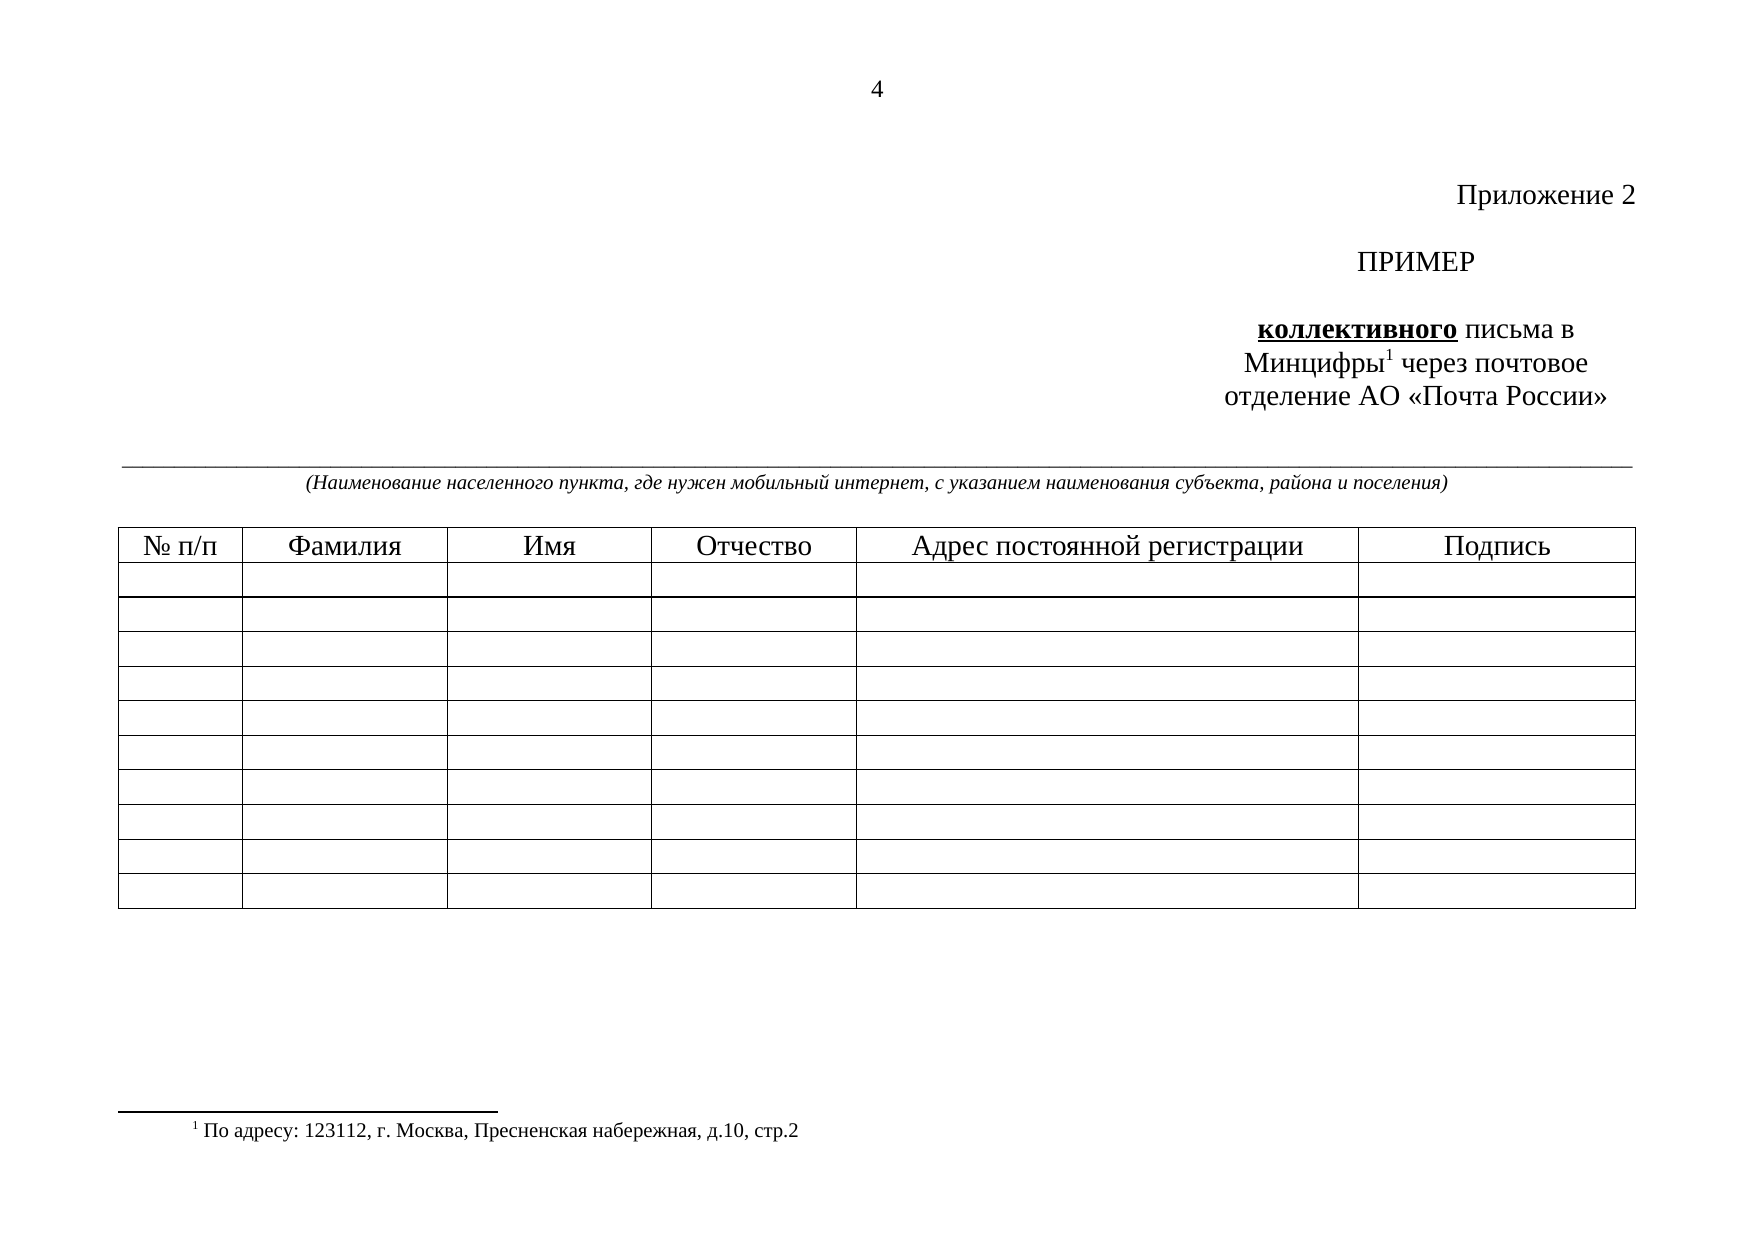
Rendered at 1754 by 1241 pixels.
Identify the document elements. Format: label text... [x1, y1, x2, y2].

table_cell [857, 598, 1358, 631]
table_header Адрес постоянной регистрации [857, 528, 1358, 562]
table_cell [448, 563, 651, 596]
table_cell [652, 805, 856, 838]
table_cell [119, 701, 242, 735]
table_header Фамилия [243, 528, 447, 562]
table_cell [652, 563, 856, 596]
table_header № п/п [119, 528, 242, 562]
table_cell [243, 701, 447, 735]
table_cell [448, 667, 651, 700]
table_cell [857, 701, 1358, 735]
table_header Подпись [1359, 528, 1635, 562]
table_cell [1359, 701, 1635, 735]
text Приложение 2 [1196, 177, 1636, 211]
table_cell [1359, 770, 1635, 804]
table_cell [1359, 632, 1635, 666]
table_cell [119, 840, 242, 873]
table_cell [448, 770, 651, 804]
table_cell [243, 770, 447, 804]
table_cell [1359, 736, 1635, 769]
table_cell [448, 632, 651, 666]
table_cell [448, 840, 651, 873]
table_cell [857, 874, 1358, 908]
table_cell [119, 598, 242, 631]
table_cell [652, 840, 856, 873]
table_cell [119, 736, 242, 769]
table_cell [652, 701, 856, 735]
text ПРИМЕР [1196, 244, 1636, 278]
table_cell [1359, 598, 1635, 631]
table_cell [857, 667, 1358, 700]
table_cell [119, 805, 242, 838]
table_cell [119, 667, 242, 700]
table_cell [1359, 874, 1635, 908]
table_cell [1359, 563, 1635, 596]
table_cell [1359, 667, 1635, 700]
text (Наименование населенного пункта, где нужен мобильный интернет, с указанием наименования субъекта, района и поселения) [118, 469, 1636, 494]
table_cell [652, 598, 856, 631]
table_cell [243, 840, 447, 873]
table_cell [857, 632, 1358, 666]
table_cell [448, 805, 651, 838]
table_cell [857, 840, 1358, 873]
table_cell [243, 667, 447, 700]
table_cell [448, 598, 651, 631]
table_cell [652, 667, 856, 700]
table_cell [243, 805, 447, 838]
table_cell [652, 770, 856, 804]
table_header Отчество [652, 528, 856, 562]
table_cell [857, 805, 1358, 838]
table_cell [119, 563, 242, 596]
table_cell [448, 736, 651, 769]
table_cell [119, 770, 242, 804]
table_cell [243, 598, 447, 631]
table_cell [119, 632, 242, 666]
table_cell [652, 736, 856, 769]
table_cell [243, 632, 447, 666]
table_cell [857, 563, 1358, 596]
table_cell [652, 874, 856, 908]
text _________________________________________________________________________________________________________________________________________________ [118, 446, 1636, 469]
text коллективного письма в Минцифры через почтовое отделение АО «Почта России» [1196, 311, 1636, 412]
table_cell [243, 563, 447, 596]
table_cell [448, 874, 651, 908]
table_cell [857, 770, 1358, 804]
table_header Имя [448, 528, 651, 562]
table_cell [243, 736, 447, 769]
table_cell [857, 736, 1358, 769]
table_cell [652, 632, 856, 666]
table_cell [1359, 805, 1635, 838]
table_cell [119, 874, 242, 908]
table_cell [243, 874, 447, 908]
table_cell [448, 701, 651, 735]
table_cell [1359, 840, 1635, 873]
